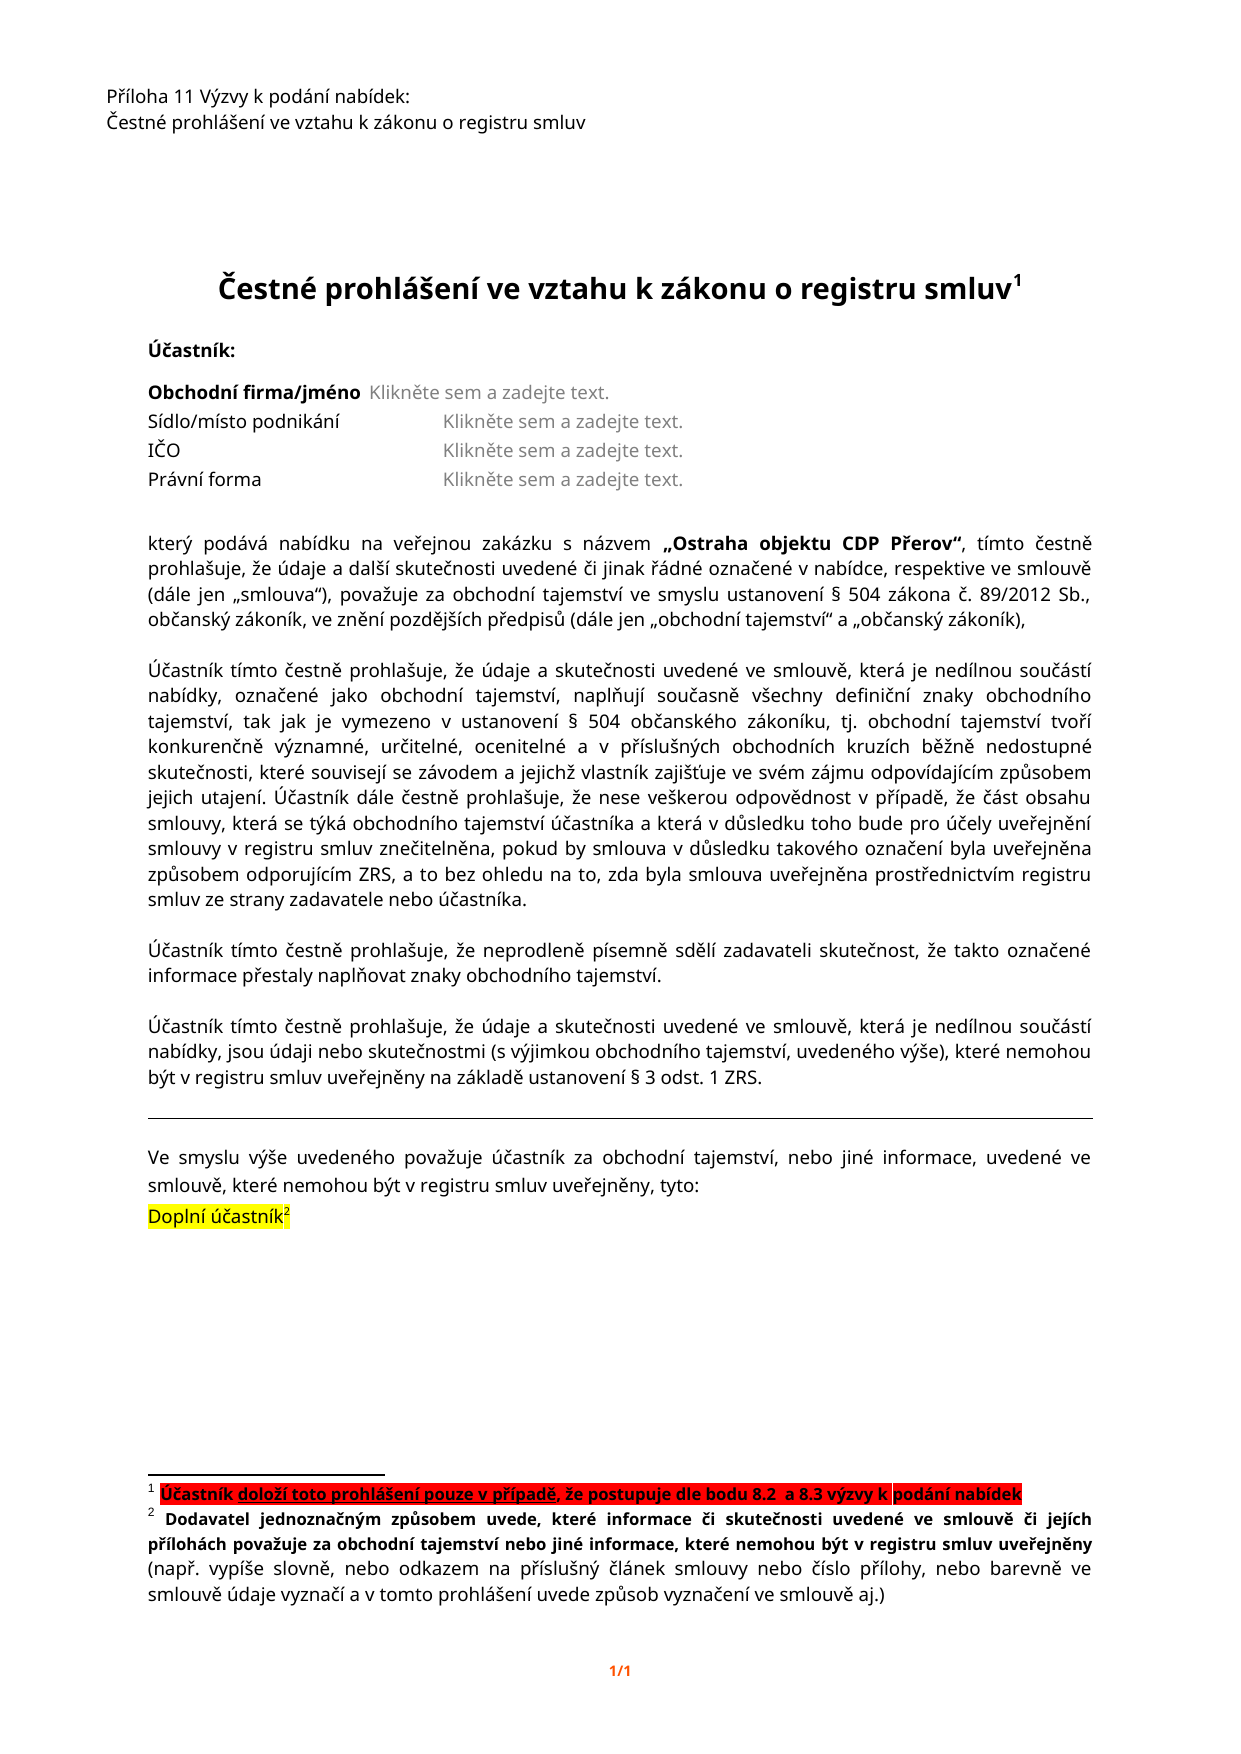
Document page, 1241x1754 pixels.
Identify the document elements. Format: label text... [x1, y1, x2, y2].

title Čestné prohlášení ve vztahu k zákonu o registru smluv [148, 268, 1093, 308]
text Účastník: [148, 333, 1093, 364]
text Účastník tímto čestně prohlašuje, že údaje a skutečnosti uvedené ve smlouvě, která je nedílnou součástí nabídky, jsou údaji nebo skutečnostmi (s výjimkou obchodního tajemství, uvedeného výše), které nemohou být v registru smluv uveřejněny na základě ustanovení § 3 odst. 1 ZRS. [148, 1013, 1093, 1090]
text IČO [148, 434, 1093, 463]
text Právní forma [148, 463, 1093, 492]
text Doplní účastník [148, 1200, 1092, 1229]
text Účastník tímto čestně prohlašuje, že neprodleně písemně sdělí zadavateli skutečnost, že takto označené informace přestaly naplňovat znaky obchodního tajemství. [148, 937, 1093, 988]
text Sídlo/místo podnikání [148, 405, 1093, 434]
text který podává nabídku na veřejnou zakázku s názvem „Ostraha objektu CDP Přerov“, tímto čestně prohlašuje, že údaje a další skutečnosti uvedené či jinak řádné označené v nabídce, respektive ve smlouvě (dále jen „smlouva“), považuje za obchodní tajemství ve smyslu ustanovení § 504 zákona č. 89/2012 Sb., občanský zákoník, ve znění pozdějších předpisů (dále jen „obchodní tajemství“ a „občanský zákoník), [148, 530, 1093, 632]
text Obchodní firma/jméno [148, 376, 1093, 405]
text Účastník tímto čestně prohlašuje, že údaje a skutečnosti uvedené ve smlouvě, která je nedílnou součástí nabídky, označené jako obchodní tajemství, naplňují současně všechny definiční znaky obchodního tajemství, tak jak je vymezeno v ustanovení § 504 občanského zákoníku, tj. obchodní tajemství tvoří konkurenčně významné, určitelné, ocenitelné a v příslušných obchodních kruzích běžně nedostupné skutečnosti, které souvisejí se závodem a jejichž vlastník zajišťuje ve svém zájmu odpovídajícím způsobem jejich utajení. Účastník dále čestně prohlašuje, že nese veškerou odpovědnost v případě, že část obsahu smlouvy, která se týká obchodního tajemství účastníka a která v důsledku toho bude pro účely uveřejnění smlouvy v registru smluv znečitelněna, pokud by smlouva v důsledku takového označení byla uveřejněna způsobem odporujícím ZRS, a to bez ohledu na to, zda byla smlouva uveřejněna prostřednictvím registru smluv ze strany zadavatele nebo účastníka. [148, 657, 1093, 912]
text Ve smyslu výše uvedeného považuje účastník za obchodní tajemství, nebo jiné informace, uvedené ve smlouvě, které nemohou být v registru smluv uveřejněny, tyto: [148, 1144, 1092, 1198]
